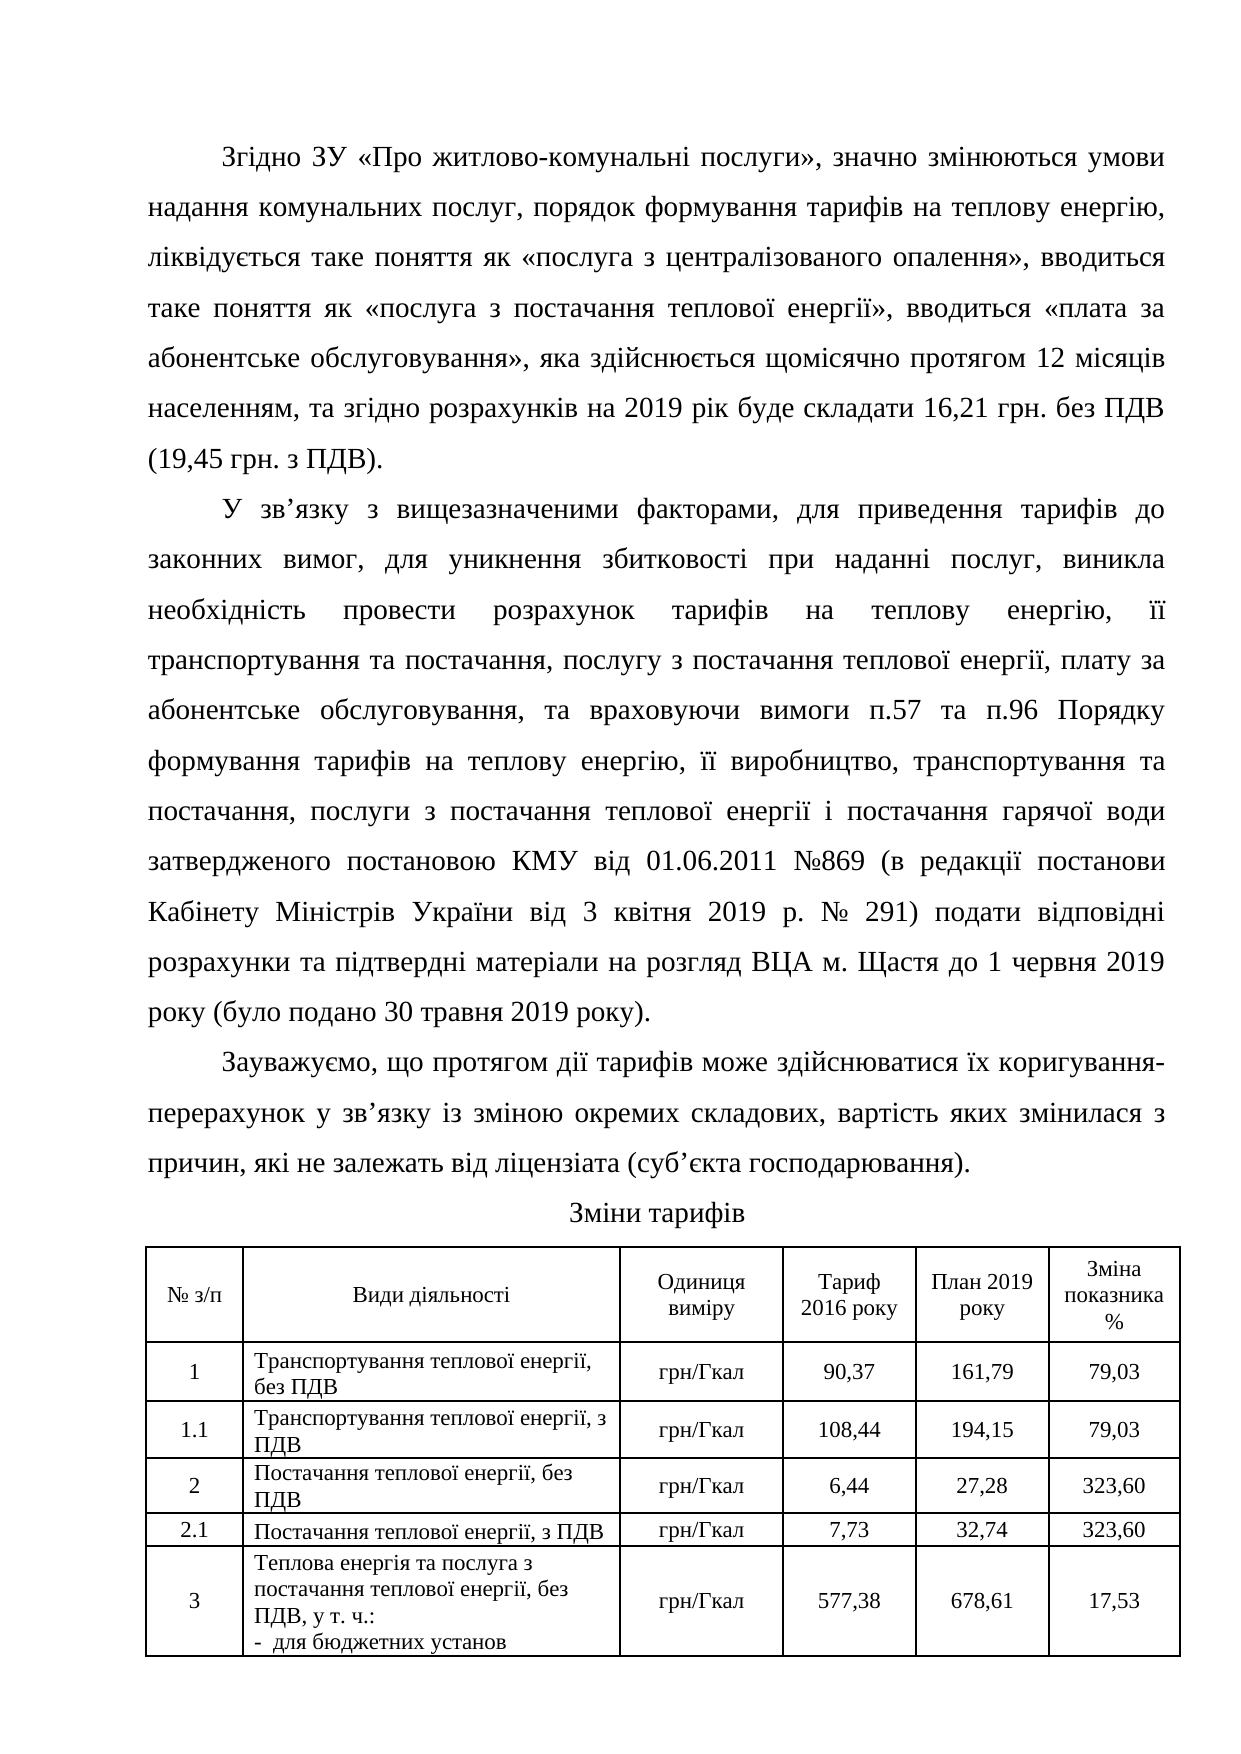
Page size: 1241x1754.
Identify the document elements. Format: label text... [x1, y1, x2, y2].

table_cell грн/Гкал [621, 1514, 782, 1545]
table_cell 3 [147, 1547, 242, 1654]
table_header Одиниця виміру [621, 1248, 782, 1341]
table_cell 577,38 [784, 1547, 915, 1654]
table_cell Транспортування теплової енергії, без ПДВ [244, 1343, 619, 1399]
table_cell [244, 1547, 619, 1654]
table_cell Постачання теплової енергії, без ПДВ [244, 1459, 619, 1512]
table_cell 194,15 [917, 1402, 1048, 1457]
table_cell 17,53 [1050, 1547, 1179, 1654]
table_header № з/п [147, 1248, 242, 1341]
text Зміни тарифів [148, 1196, 1166, 1229]
table_cell 2 [147, 1459, 242, 1512]
table_cell 678,61 [917, 1547, 1048, 1654]
table_cell 79,03 [1050, 1343, 1179, 1399]
table_cell 161,79 [917, 1343, 1048, 1399]
table_cell 6,44 [784, 1459, 915, 1512]
table_cell 7,73 [784, 1514, 915, 1545]
table_cell 108,44 [784, 1402, 915, 1457]
table_cell 2.1 [147, 1514, 242, 1545]
table_cell Транспортування теплової енергії, з ПДВ [244, 1402, 619, 1457]
table_header Види діяльності [244, 1248, 619, 1341]
table_cell 32,74 [917, 1514, 1048, 1545]
text Зауважуємо, що протягом дії тарифів може здійснюватися їх коригування-перерахунок у зв’язку із зміною окремих складових, вартість яких змінилася з причин, які не залежать від ліцензіата (суб’єкта господарювання). [148, 1044, 1166, 1179]
table_cell 1.1 [147, 1402, 242, 1457]
table_cell 79,03 [1050, 1402, 1179, 1457]
text У зв’язку з вищезазначеними факторами, для приведення тарифів до законних вимог, для уникнення збитковості при наданні послуг, виникла необхідність провести розрахунок тарифів на теплову енергію, її транспортування та постачання, послугу з постачання теплової енергії, плату за абонентське обслуговування, та враховуючи вимоги п.57 та п.96 Порядку формування тарифів на теплову енергію, її виробництво, транспортування та постачання, послуги з постачання теплової енергії і постачання гарячої води затвердженого постановою КМУ від 01.06.2011 №869 (в редакції постанови Кабінету Міністрів України від 3 квітня 2019 р. № 291) подати відповідні розрахунки та підтвердні матеріали на розгляд ВЦА м. Щастя до 1 червня 2019 року (було подано 30 травня 2019 року). [148, 491, 1166, 1028]
table_cell Постачання теплової енергії, з ПДВ [244, 1514, 619, 1545]
table_cell грн/Гкал [621, 1402, 782, 1457]
table_cell 90,37 [784, 1343, 915, 1399]
table_header План 2019 року [917, 1248, 1048, 1341]
table_header Зміна показника % [1050, 1248, 1179, 1341]
table_cell 323,60 [1050, 1459, 1179, 1512]
table_header Тариф 2016 року [784, 1248, 915, 1341]
table_cell грн/Гкал [621, 1459, 782, 1512]
table_cell грн/Гкал [621, 1343, 782, 1399]
table_cell 323,60 [1050, 1514, 1179, 1545]
text Згідно ЗУ «Про житлово-комунальні послуги», значно змінюються умови надання комунальних послуг, порядок формування тарифів на теплову енергію, ліквідується таке поняття як «послуга з централізованого опалення», вводиться таке поняття як «послуга з постачання теплової енергії», вводиться «плата за абонентське обслуговування», яка здійснюється щомісячно протягом 12 місяців населенням, та згідно розрахунків на 2019 рік буде складати 16,21 грн. без ПДВ (19,45 грн. з ПДВ). [148, 139, 1166, 474]
table_cell 27,28 [917, 1459, 1048, 1512]
table_cell 1 [147, 1343, 242, 1399]
table_cell грн/Гкал [621, 1547, 782, 1654]
